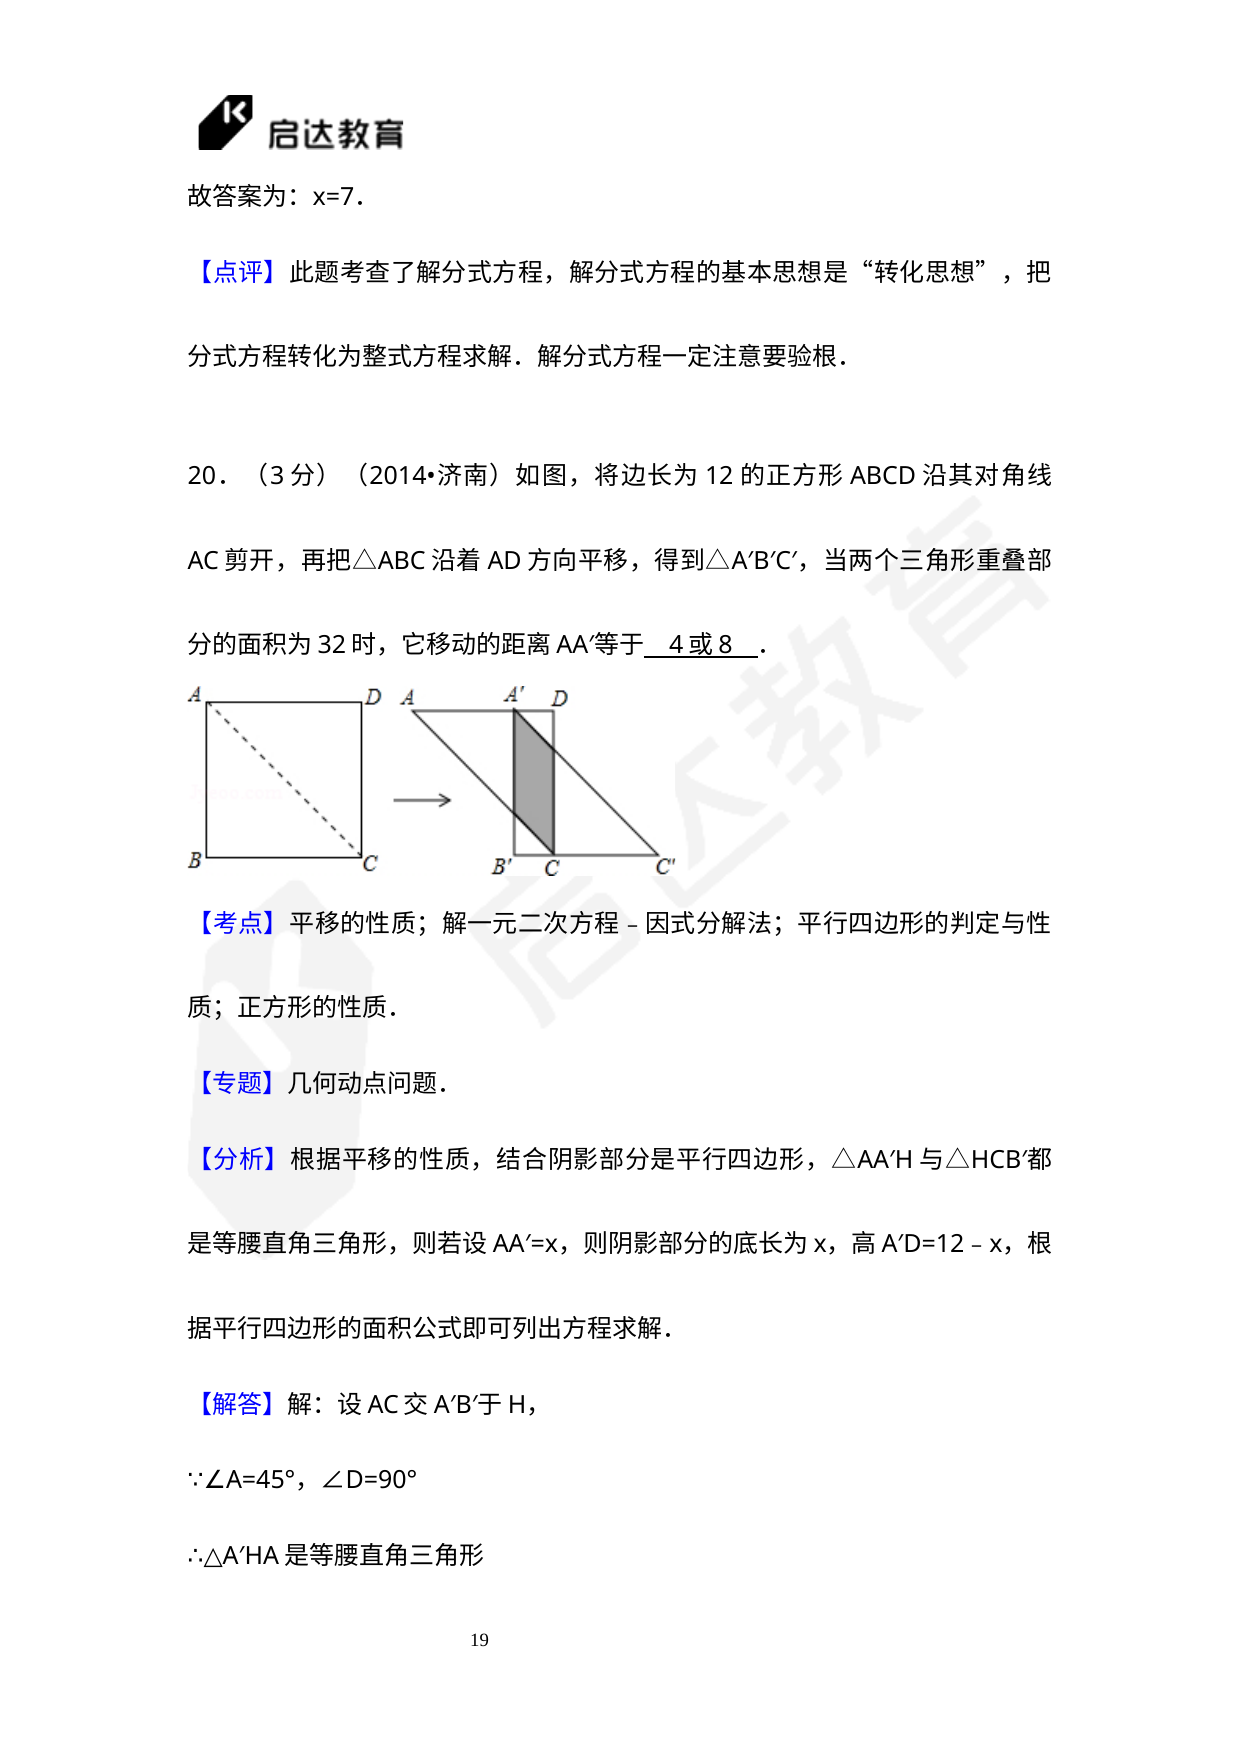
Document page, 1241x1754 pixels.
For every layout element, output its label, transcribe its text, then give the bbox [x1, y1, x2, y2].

text ∵∠A=45°，∠D=90° [187, 1446, 1053, 1511]
text 【点评】此题考查了解分式方程，解分式方程的基本思想是“转化思想”，把分式方程转化为整式方程求解．解分式方程一定注意要验根． [187, 238, 1053, 387]
text 20．（3分）（2014•济南）如图，将边长为12的正方形ABCD沿其对角线AC剪开，再把△ABC沿着AD方向平移，得到△A′B′C′，当两个三角形重叠部分的面积为32时，它移动的距离AA′等于 4或8 ． [187, 441, 1053, 675]
text 【专题】几何动点问题． [187, 1049, 1053, 1114]
text 【考点】平移的性质；解一元二次方程﹣因式分解法；平行四边形的判定与性质；正方形的性质． [187, 889, 1053, 1038]
picture [198, 95, 404, 150]
picture [187, 686, 675, 876]
text 故答案为：x=7． [187, 162, 1053, 227]
text 【解答】解：设AC交A′B′于H， [187, 1370, 1053, 1435]
text 【分析】根据平移的性质，结合阴影部分是平行四边形，△AA′H与△HCB′都是等腰直角三角形，则若设AA′=x，则阴影部分的底长为x，高A′D=12﹣x，根据平行四边形的面积公式即可列出方程求解． [187, 1125, 1053, 1359]
text ∴△A′HA是等腰直角三角形 [187, 1521, 1053, 1586]
